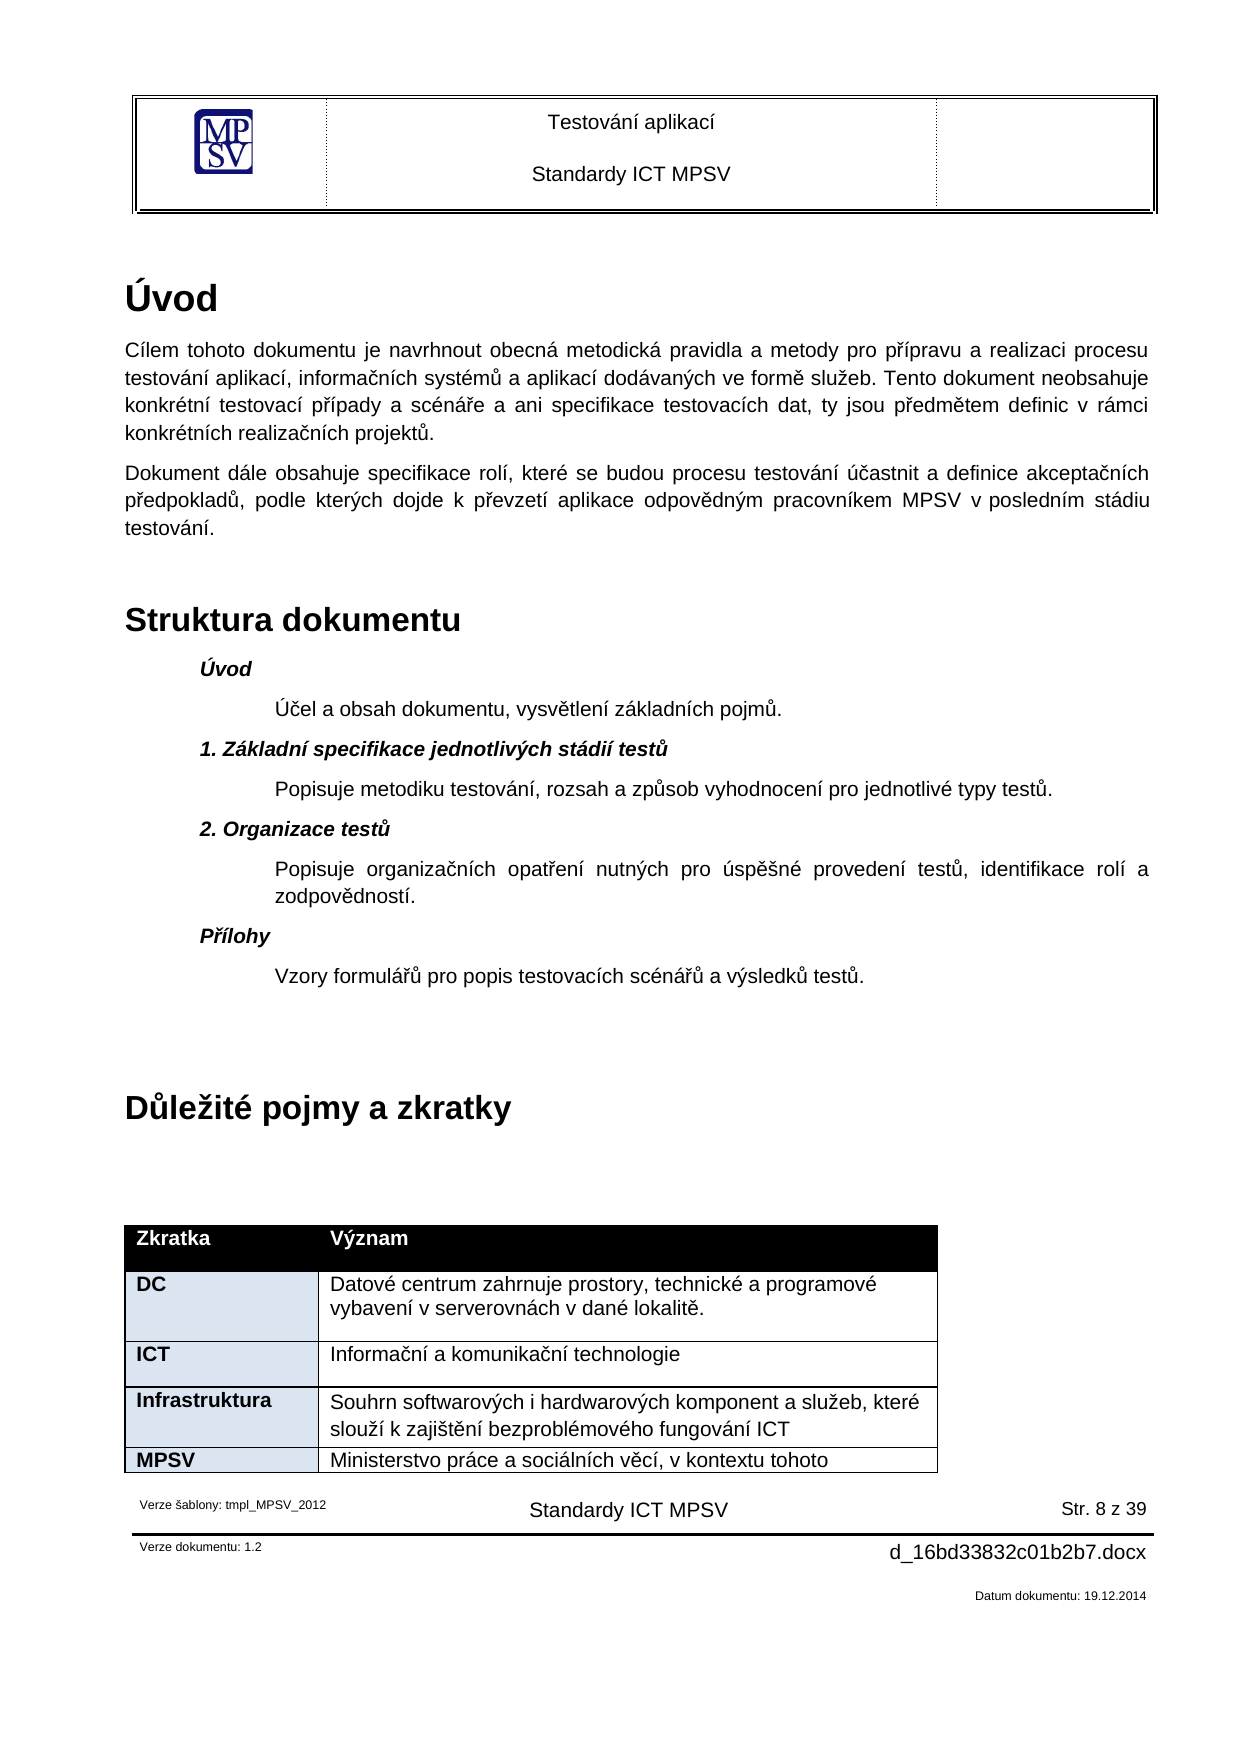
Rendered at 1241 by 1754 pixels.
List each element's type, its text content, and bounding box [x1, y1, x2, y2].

text Dokument dále obsahuje specifikace rolí, které se budou procesu testování účastnit a definice akceptačních předpokladů, podle kterých dojde k převzetí aplikace odpovědným pracovníkem MPSV v posledním stádiu testování. [124, 461, 1150, 540]
table_cell MPSV [126, 1448, 318, 1472]
table_cell Ministerstvo práce a sociálních věcí, v kontextu tohoto dokumentu míněn celý resort [319, 1448, 937, 1472]
subtitle Úvod [124, 276, 1150, 319]
subtitle Struktura dokumentu [124, 600, 1150, 638]
picture [193, 109, 253, 173]
table_header Význam [319, 1226, 937, 1271]
table_cell Informační a komunikační technologie [319, 1342, 937, 1386]
table_header Zkratka [126, 1226, 318, 1271]
table_cell DC [126, 1272, 318, 1341]
text Vzory formulářů pro popis testovacích scénářů a výsledků testů. [274, 964, 1150, 988]
text Úvod [199, 657, 1150, 681]
text Popisuje metodiku testování, rozsah a způsob vyhodnocení pro jednotlivé typy testů. [274, 777, 1150, 801]
table_cell Datové centrum zahrnuje prostory, technické a programové vybavení v serverovnách v dané lokalitě. [319, 1272, 937, 1341]
table_cell Souhrn softwarových i hardwarových komponent a služeb, které slouží k zajištění bezproblémového fungování ICT [319, 1388, 937, 1447]
text Účel a obsah dokumentu, vysvětlení základních pojmů. [274, 697, 1150, 721]
text Popisuje organizačních opatření nutných pro úspěšné provedení testů, identifikace rolí a zodpovědností. [274, 857, 1150, 908]
subtitle Důležité pojmy a zkratky [124, 1088, 1150, 1127]
text 2. Organizace testů [199, 817, 1150, 841]
table_cell Infrastruktura [126, 1388, 318, 1447]
text Přílohy [199, 924, 1150, 948]
text Cílem tohoto dokumentu je navrhnout obecná metodická pravidla a metody pro přípravu a realizaci procesu testování aplikací, informačních systémů a aplikací dodávaných ve formě služeb. Tento dokument neobsahuje konkrétní testovací případy a scénáře a ani specifikace testovacích dat, ty jsou předmětem definic v rámci konkrétních realizačních projektů. [124, 338, 1150, 445]
text 1. Základní specifikace jednotlivých stádií testů [199, 737, 1150, 761]
table_cell ICT [126, 1342, 318, 1386]
